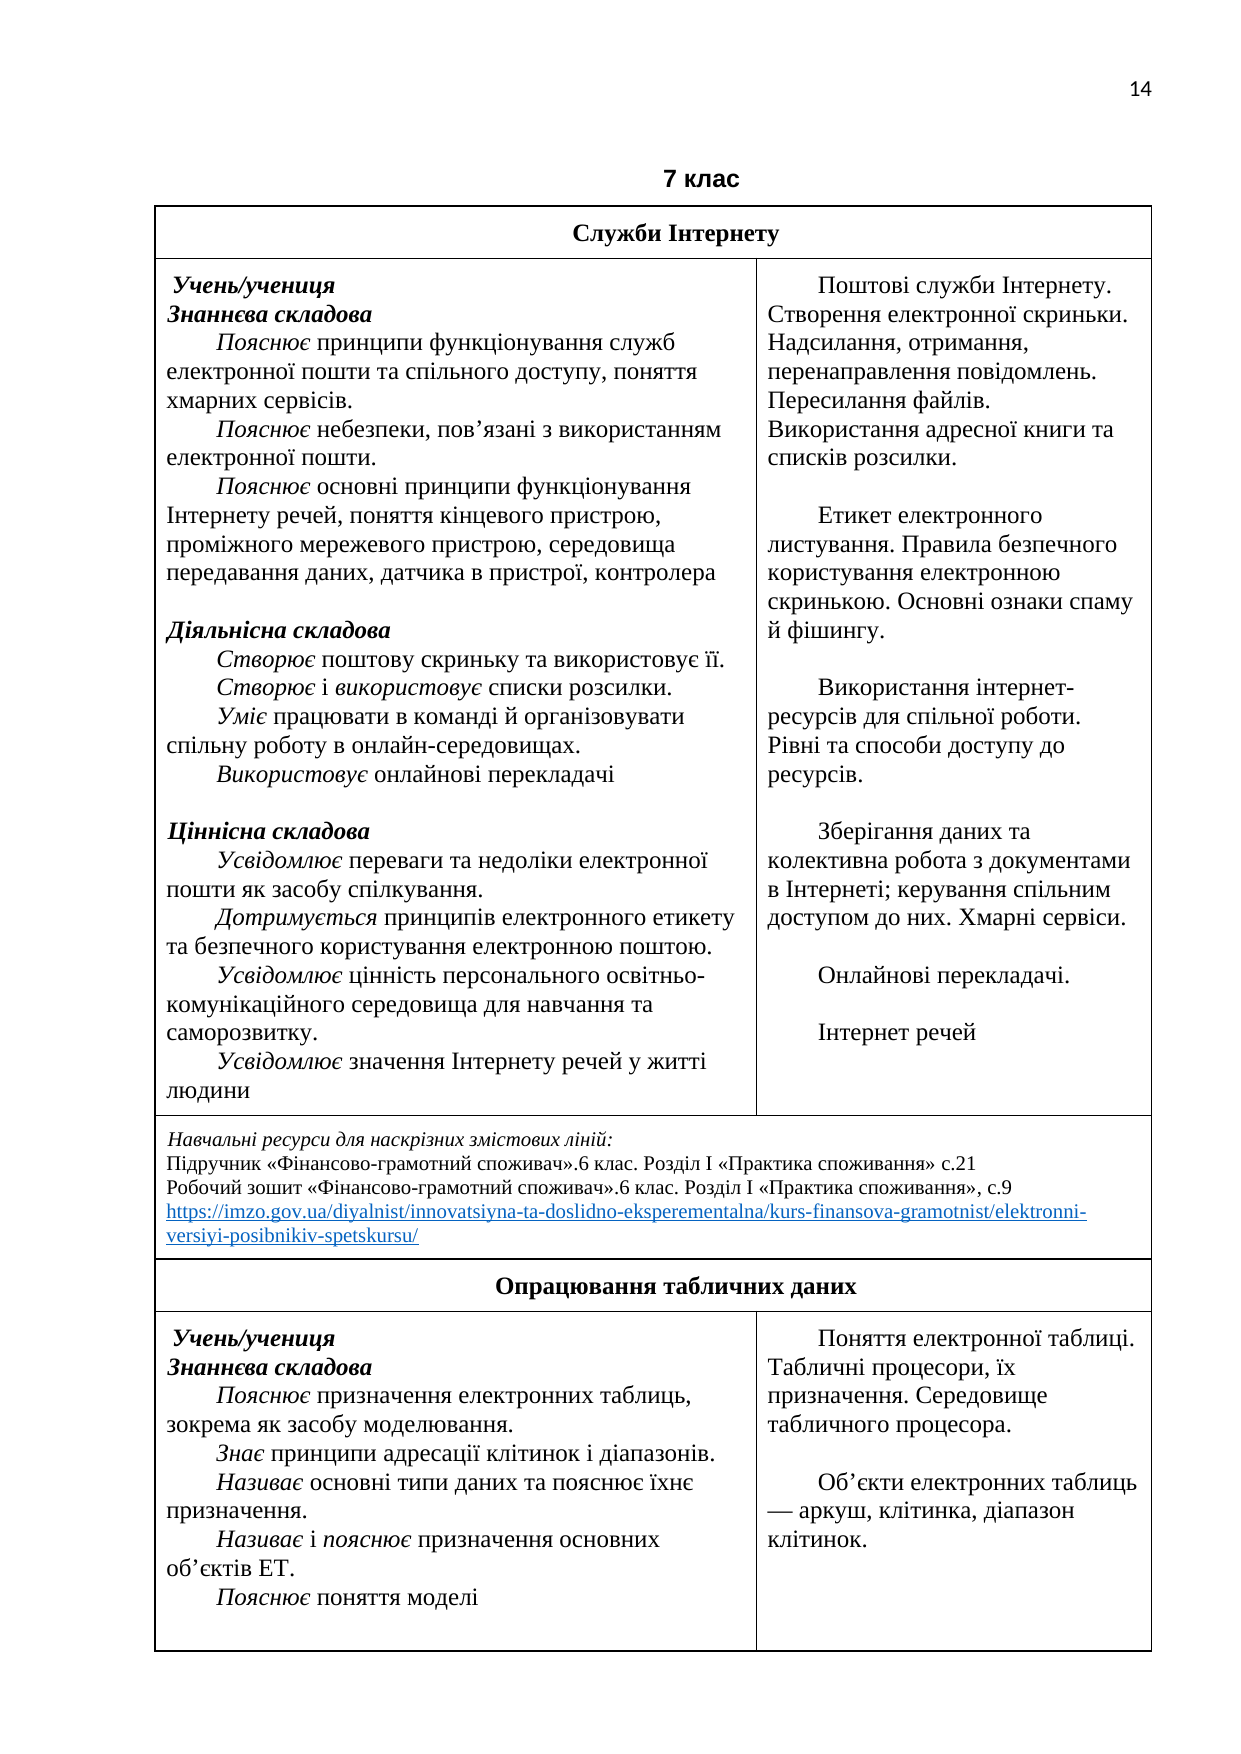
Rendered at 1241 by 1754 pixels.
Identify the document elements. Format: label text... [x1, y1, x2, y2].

subtitle 7 клас [251, 164, 1152, 193]
table_cell Опрацювання табличних даних [156, 1260, 1151, 1311]
table_header Служби Інтернету [156, 207, 1151, 257]
table_cell Поштові служби Інтернету. Створення електронної скриньки. Надсилання, отримання, перенаправлення повідомлень. Пересилання файлів. Використання адресної книги та списків розсилки. Етикет електронного листування. Правила безпечного користування електронною скринькою. Основні ознаки спаму й фішингу. Використання інтернет-ресурсів для спільної роботи. Рівні та способи доступу до ресурсів. Зберігання даних та колективна робота з документами в Інтернеті; керування спільним доступом до них. Хмарні сервіси. Онлайнові перекладачі. Інтернет речей [757, 259, 1151, 1114]
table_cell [156, 1312, 756, 1650]
table_cell Учень/учениця Знаннєва складова Пояснює принципи функціонування служб електронної пошти та спільного доступу, поняття хмарних сервісів. Пояснює небезпеки, пов’язані з використанням електронної пошти. Пояснює основні принципи функціонування Інтернету речей, поняття кінцевого пристрою, проміжного мережевого пристрою, середовища передавання даних, датчика в пристрої, контролера Діяльнісна складова Створює поштову скриньку та використовує її. Створює і використовує списки розсилки. Уміє працювати в команді й організовувати спільну роботу в онлайн-середовищах. Використовує онлайнові перекладачі Ціннісна складова Усвідомлює переваги та недоліки електронної пошти як засобу спілкування. Дотримується принципів електронного етикету та безпечного користування електронною поштою. Усвідомлює цінність персонального освітньо-комунікаційного середовища для навчання та саморозвитку. Усвідомлює значення Інтернету речей у житті людини [156, 259, 756, 1114]
table_cell Навчальні ресурси для наскрізних змістових ліній: Підручник «Фінансово-грамотний споживач».6 клас. Розділ І «Практика споживання» с.21 Робочий зошит «Фінансово-грамотний споживач».6 клас. Розділ І «Практика споживання», с.9 https://imzo.gov.ua/diyalnist/innovatsiyna-ta-doslidno-eksperementalna/kurs-finansova-gramotnist/elektronni-versiyi-posibnikiv-spetskursu/ [156, 1116, 1151, 1258]
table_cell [757, 1312, 1151, 1650]
